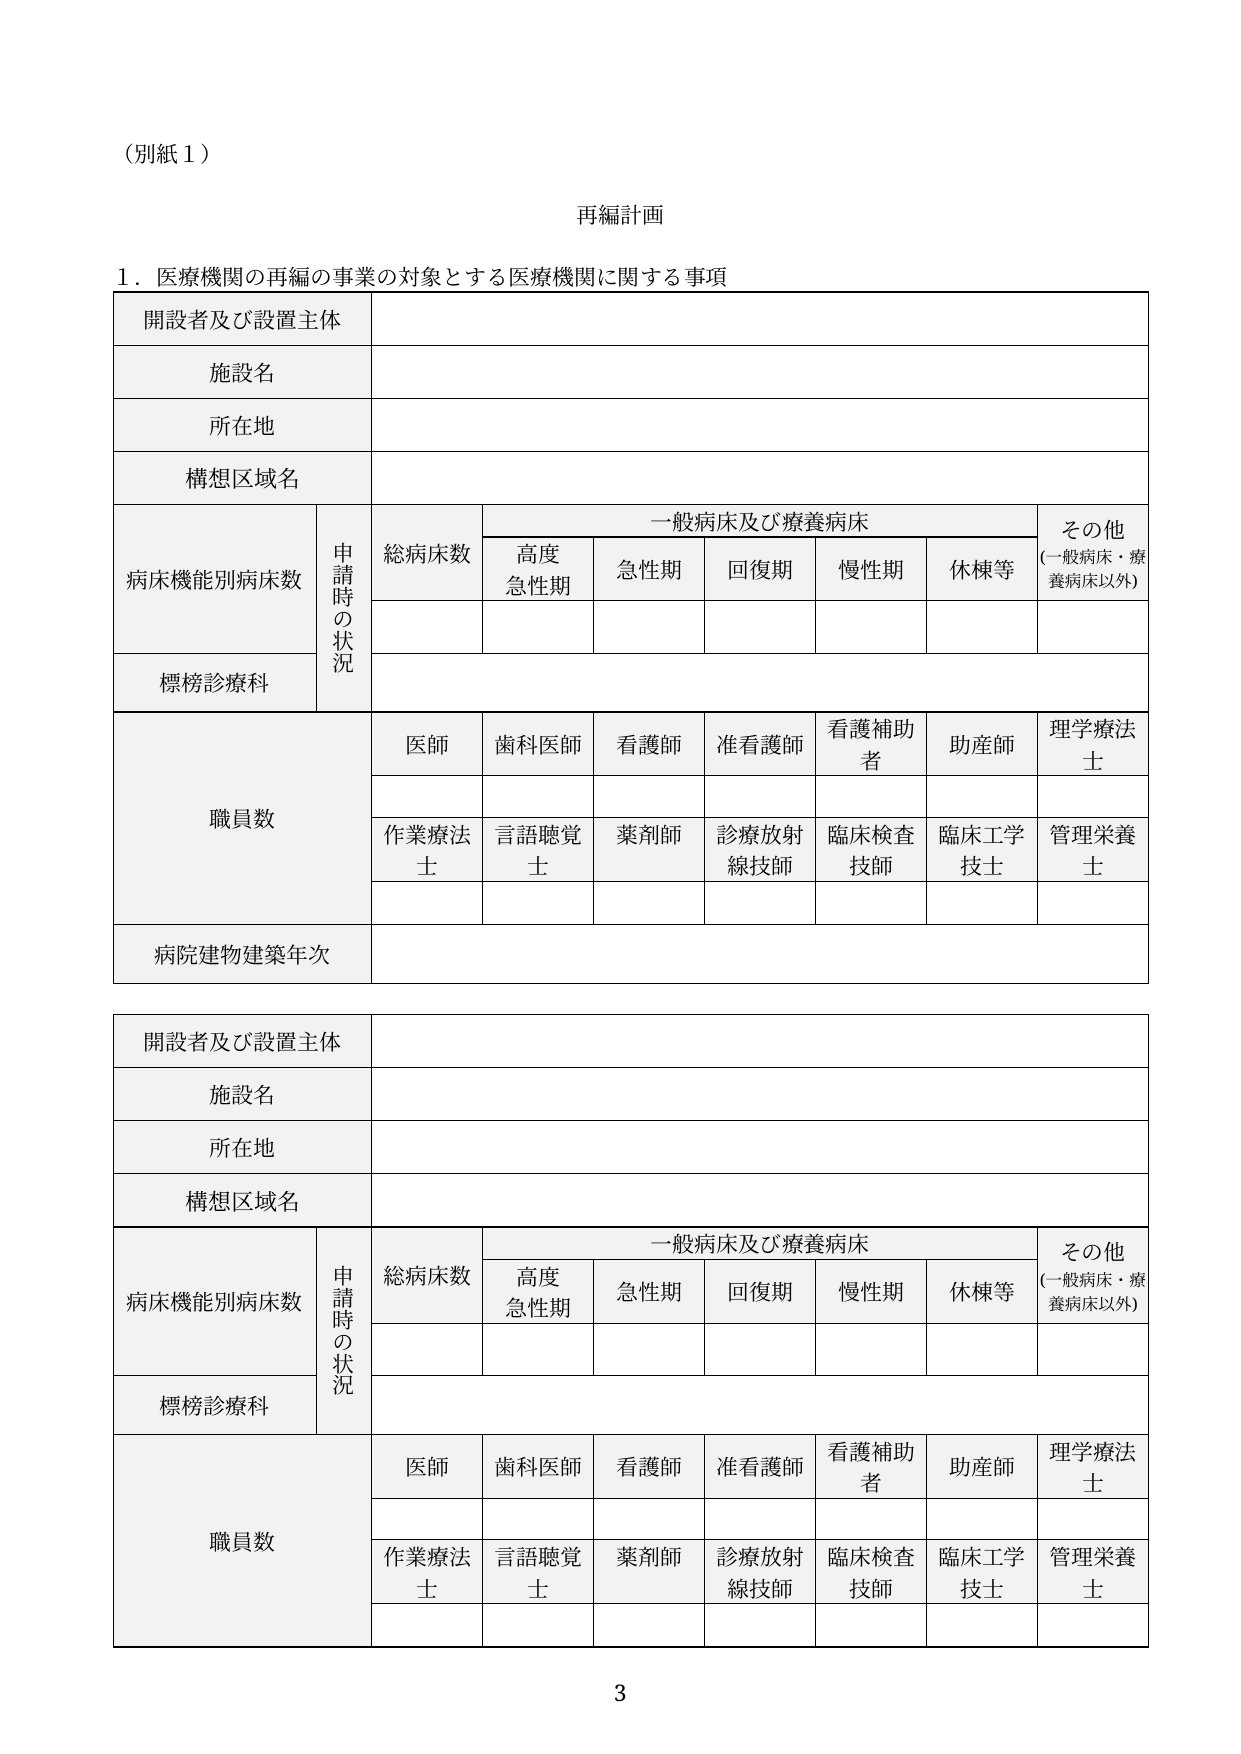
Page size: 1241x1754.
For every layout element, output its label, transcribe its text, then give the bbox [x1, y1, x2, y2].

table_cell 職員数 [114, 713, 371, 924]
table_cell [594, 601, 704, 652]
table_cell [816, 776, 926, 817]
table_cell 申請時の状況 [317, 1228, 371, 1434]
table_cell 構想区域名 [114, 452, 371, 504]
text （別紙１） [112, 137, 1128, 169]
table_cell 薬剤師 [594, 1540, 704, 1603]
table_cell 診療放射線技師 [705, 818, 815, 881]
table_cell 標榜診療科 [114, 1376, 316, 1434]
table_cell 看護補助者 [816, 713, 926, 775]
table_cell [483, 776, 593, 817]
table_cell [1038, 776, 1148, 817]
table_cell [705, 601, 815, 652]
table_cell [594, 882, 704, 924]
table_cell 高度 急性期 [483, 538, 593, 600]
table_cell 臨床工学技士 [927, 1540, 1037, 1603]
table_cell [1038, 601, 1148, 652]
table_cell 助産師 [927, 713, 1037, 775]
table_cell 医師 [372, 1435, 482, 1498]
table_cell [372, 1376, 1148, 1434]
table_cell [705, 1499, 815, 1539]
table_cell [483, 601, 593, 652]
table_cell その他 (一般病床・療養病床以外) [1038, 505, 1148, 600]
table_cell 回復期 [705, 538, 815, 600]
table_cell [927, 601, 1037, 652]
table_cell [927, 1499, 1037, 1539]
table_cell 准看護師 [705, 1435, 815, 1498]
table_cell 薬剤師 [594, 818, 704, 881]
table_header 開設者及び設置主体 [114, 293, 371, 344]
table_cell [372, 452, 1148, 504]
table_cell 臨床工学技士 [927, 818, 1037, 881]
table_cell [372, 776, 482, 817]
table_cell 休棟等 [927, 1260, 1037, 1323]
table_cell [705, 882, 815, 924]
table_cell [483, 1499, 593, 1539]
table_cell [927, 882, 1037, 924]
table_cell 申請時の状況 [317, 505, 371, 711]
table_cell [372, 1324, 482, 1375]
table_cell [483, 1324, 593, 1375]
table_cell [594, 1499, 704, 1539]
table_header 開設者及び設置主体 [114, 1015, 371, 1067]
table_cell [372, 399, 1148, 451]
table_header [372, 293, 1148, 344]
table_cell 理学療法士 [1038, 1435, 1148, 1498]
table_cell 病床機能別病床数 [114, 505, 316, 652]
table_cell [372, 1604, 482, 1646]
table_cell [705, 776, 815, 817]
table_cell [927, 776, 1037, 817]
table_cell 急性期 [594, 538, 704, 600]
table_cell 急性期 [594, 1260, 704, 1323]
table_cell [816, 1499, 926, 1539]
table_cell [372, 882, 482, 924]
table_cell 助産師 [927, 1435, 1037, 1498]
table_cell [1038, 882, 1148, 924]
table_cell [372, 346, 1148, 398]
table_cell [927, 1324, 1037, 1375]
table_cell 臨床検査技師 [816, 818, 926, 881]
table_cell その他 (一般病床・療養病床以外) [1038, 1228, 1148, 1323]
table_cell [816, 1324, 926, 1375]
table_cell 総病床数 [372, 1228, 482, 1323]
table_cell 病床機能別病床数 [114, 1228, 316, 1375]
table_cell 施設名 [114, 1068, 371, 1120]
table_cell 理学療法士 [1038, 713, 1148, 775]
table_cell [372, 1174, 1148, 1226]
table_cell 医師 [372, 713, 482, 775]
table_cell [927, 1604, 1037, 1646]
table_cell 一般病床及び療養病床 [483, 1228, 1037, 1259]
table_cell 構想区域名 [114, 1174, 371, 1226]
table_cell [705, 1604, 815, 1646]
table_cell 標榜診療科 [114, 654, 316, 711]
table_header [372, 1015, 1148, 1067]
table_cell 准看護師 [705, 713, 815, 775]
table_cell 作業療法士 [372, 818, 482, 881]
table_cell 言語聴覚士 [483, 1540, 593, 1603]
table_cell 看護師 [594, 713, 704, 775]
table_cell [483, 882, 593, 924]
table_cell [372, 925, 1148, 983]
table_cell [372, 601, 482, 652]
table_cell [483, 1604, 593, 1646]
table_cell [372, 1121, 1148, 1173]
table_cell [1038, 1499, 1148, 1539]
table_cell [372, 654, 1148, 711]
table_cell 所在地 [114, 1121, 371, 1173]
table_cell 看護補助者 [816, 1435, 926, 1498]
table_cell 職員数 [114, 1435, 371, 1646]
table_cell [594, 1324, 704, 1375]
table_cell [594, 776, 704, 817]
table_cell 診療放射線技師 [705, 1540, 815, 1603]
table_cell 作業療法士 [372, 1540, 482, 1603]
table_cell 管理栄養士 [1038, 818, 1148, 881]
table_cell 高度 急性期 [483, 1260, 593, 1323]
table_cell 施設名 [114, 346, 371, 398]
table_cell 管理栄養士 [1038, 1540, 1148, 1603]
table_cell [372, 1068, 1148, 1120]
table_cell 臨床検査技師 [816, 1540, 926, 1603]
table_cell 慢性期 [816, 538, 926, 600]
table_cell 所在地 [114, 399, 371, 451]
table_cell 歯科医師 [483, 713, 593, 775]
table_cell [705, 1324, 815, 1375]
table_cell 総病床数 [372, 505, 482, 600]
text １．医療機関の再編の事業の対象とする医療機関に関する事項 [112, 260, 1128, 291]
table_cell 看護師 [594, 1435, 704, 1498]
table_cell 歯科医師 [483, 1435, 593, 1498]
table_cell 慢性期 [816, 1260, 926, 1323]
table_cell [1038, 1324, 1148, 1375]
table_cell 病院建物建築年次 [114, 925, 371, 983]
table_cell [1038, 1604, 1148, 1646]
table_cell 休棟等 [927, 538, 1037, 600]
text 再編計画 [112, 199, 1128, 230]
table_cell [594, 1604, 704, 1646]
table_cell 回復期 [705, 1260, 815, 1323]
table_cell [816, 1604, 926, 1646]
table_cell [816, 601, 926, 652]
table_cell 一般病床及び療養病床 [483, 505, 1037, 536]
table_cell [372, 1499, 482, 1539]
table_cell 言語聴覚士 [483, 818, 593, 881]
table_cell [816, 882, 926, 924]
